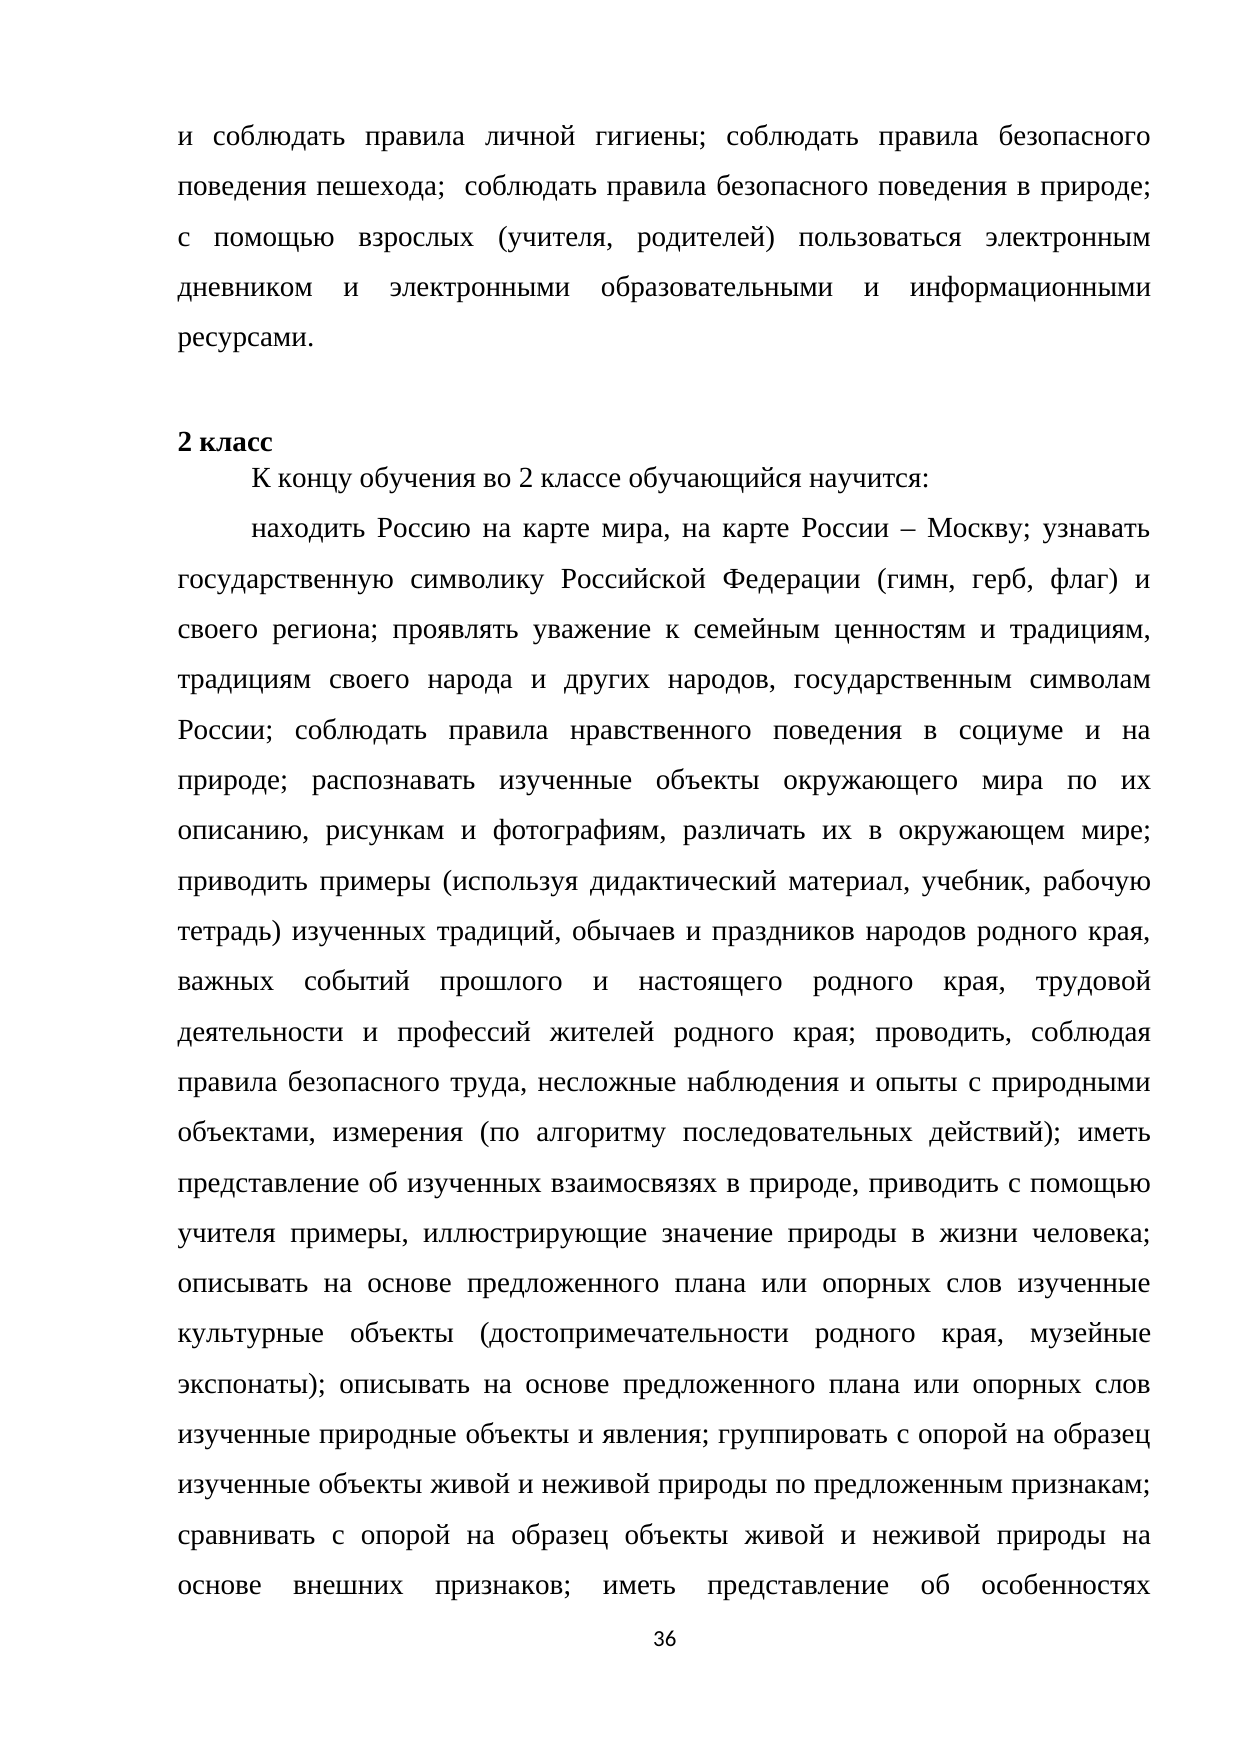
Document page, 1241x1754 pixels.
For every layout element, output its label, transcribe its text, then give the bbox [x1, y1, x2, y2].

subtitle 2 класс [177, 424, 1152, 458]
text К концу обучения во 2 классе обучающийся научится: [177, 460, 1152, 494]
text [177, 511, 1152, 1601]
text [177, 118, 1152, 353]
